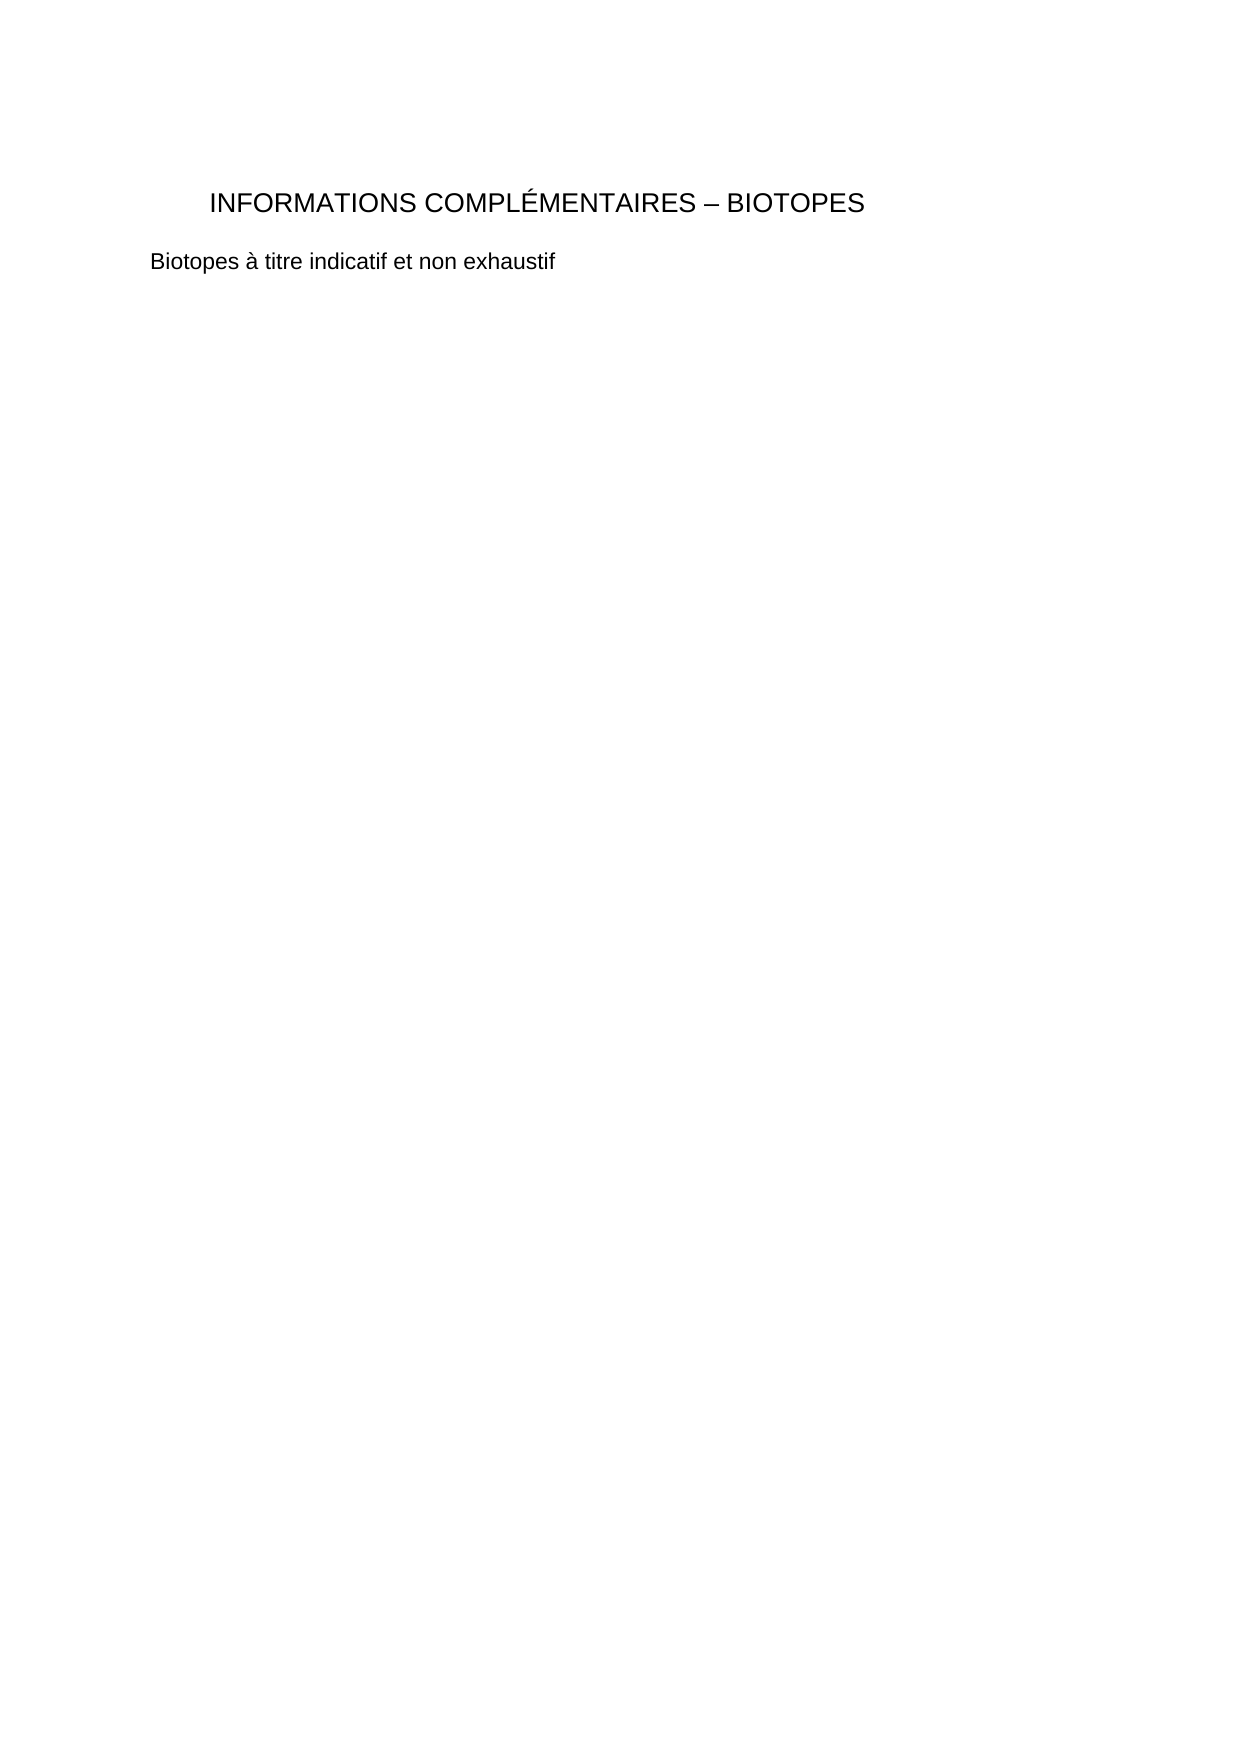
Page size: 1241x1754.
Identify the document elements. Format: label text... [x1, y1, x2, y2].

title Informations complémentaires – Biotopes [209, 187, 1090, 219]
text Biotopes à titre indicatif et non exhaustif [150, 248, 1090, 274]
